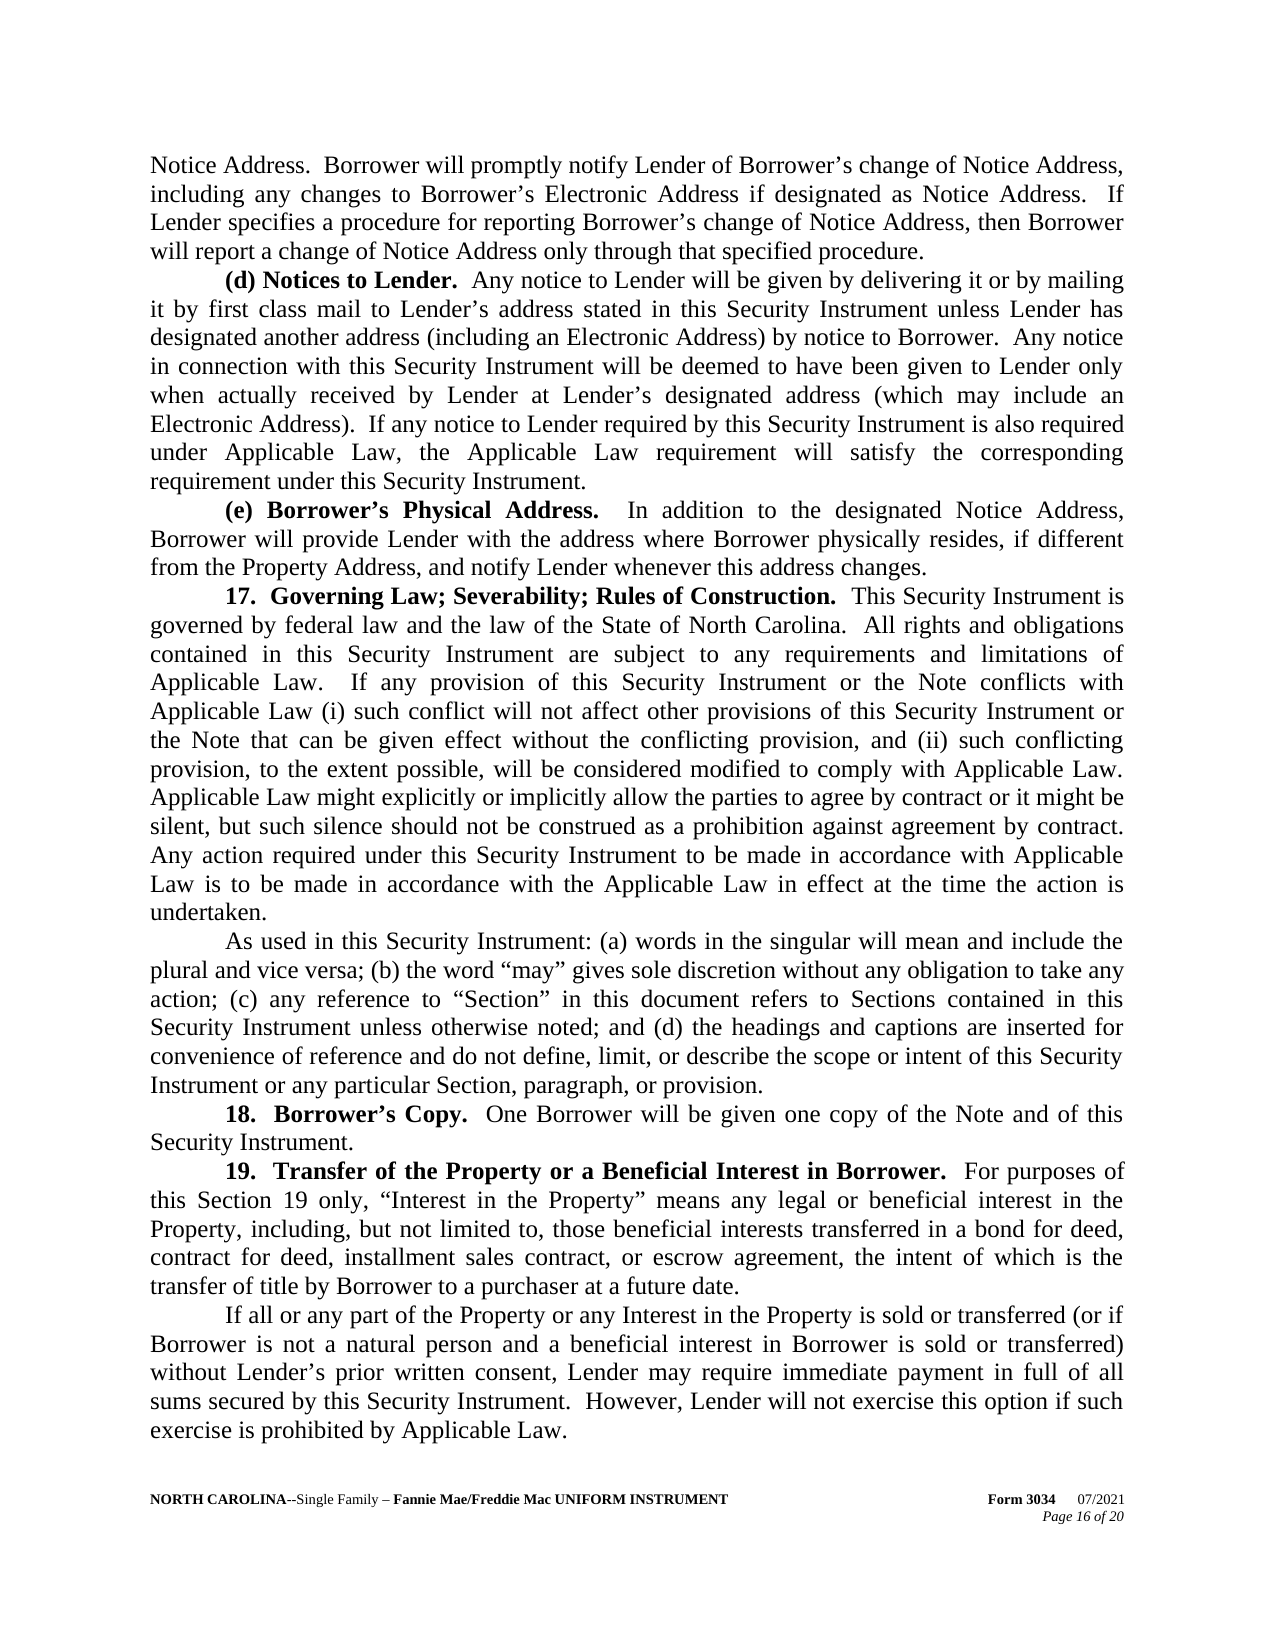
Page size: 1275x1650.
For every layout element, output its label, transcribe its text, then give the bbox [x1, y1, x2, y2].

list 19. Transfer of the Property or a Beneficial Interest in Borrower. For purposes of this Section 19 only, “Interest in the Property” means any legal or beneficial interest in the Property, including, but not limited to, those beneficial interests transferred in a bond for deed, contract for deed, installment sales contract, or escrow agreement, the intent of which is the transfer of title by Borrower to a purchaser at a future date. [150, 1156, 1125, 1300]
list 17. Governing Law; Severability; Rules of Construction. This Security Instrument is governed by federal law and the law of the State of North Carolina. All rights and obligations contained in this Security Instrument are subject to any requirements and limitations of Applicable Law. If any provision of this Security Instrument or the Note conflicts with Applicable Law (i) such conflict will not affect other provisions of this Security Instrument or the Note that can be given effect without the conflicting provision, and (ii) such conflicting provision, to the extent possible, will be considered modified to comply with Applicable Law. Applicable Law might explicitly or implicitly allow the parties to agree by contract or it might be silent, but such silence should not be construed as a prohibition against agreement by contract. Any action required under this Security Instrument to be made in accordance with Applicable Law is to be made in accordance with the Applicable Law in effect at the time the action is undertaken. [150, 581, 1125, 926]
list (d) Notices to Lender. Any notice to Lender will be given by delivering it or by mailing it by first class mail to Lender’s address stated in this Security Instrument unless Lender has designated another address (including an Electronic Address) by notice to Borrower. Any notice in connection with this Security Instrument will be deemed to have been given to Lender only when actually received by Lender at Lender’s designated address (which may include an Electronic Address). If any notice to Lender required by this Security Instrument is also required under Applicable Law, the Applicable Law requirement will satisfy the corresponding requirement under this Security Instrument. [150, 265, 1125, 495]
text If all or any part of the Property or any Interest in the Property is sold or transferred (or if Borrower is not a natural person and a beneficial interest in Borrower is sold or transferred) without Lender’s prior written consent, Lender may require immediate payment in full of all sums secured by this Security Instrument. However, Lender will not exercise this option if such exercise is prohibited by Applicable Law. [150, 1300, 1125, 1444]
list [150, 150, 1125, 265]
list 18. Borrower’s Copy. One Borrower will be given one copy of the Note and of this Security Instrument. [150, 1099, 1125, 1156]
text As used in this Security Instrument: (a) words in the singular will mean and include the plural and vice versa; (b) the word “may” gives sole discretion without any obligation to take any action; (c) any reference to “Section” in this document refers to Sections contained in this Security Instrument unless otherwise noted; and (d) the headings and captions are inserted for convenience of reference and do not define, limit, or describe the scope or intent of this Security Instrument or any particular Section, paragraph, or provision. [150, 926, 1125, 1099]
list (e) Borrower’s Physical Address. In addition to the designated Notice Address, Borrower will provide Lender with the address where Borrower physically resides, if different from the Property Address, and notify Lender whenever this address changes. [150, 495, 1125, 581]
